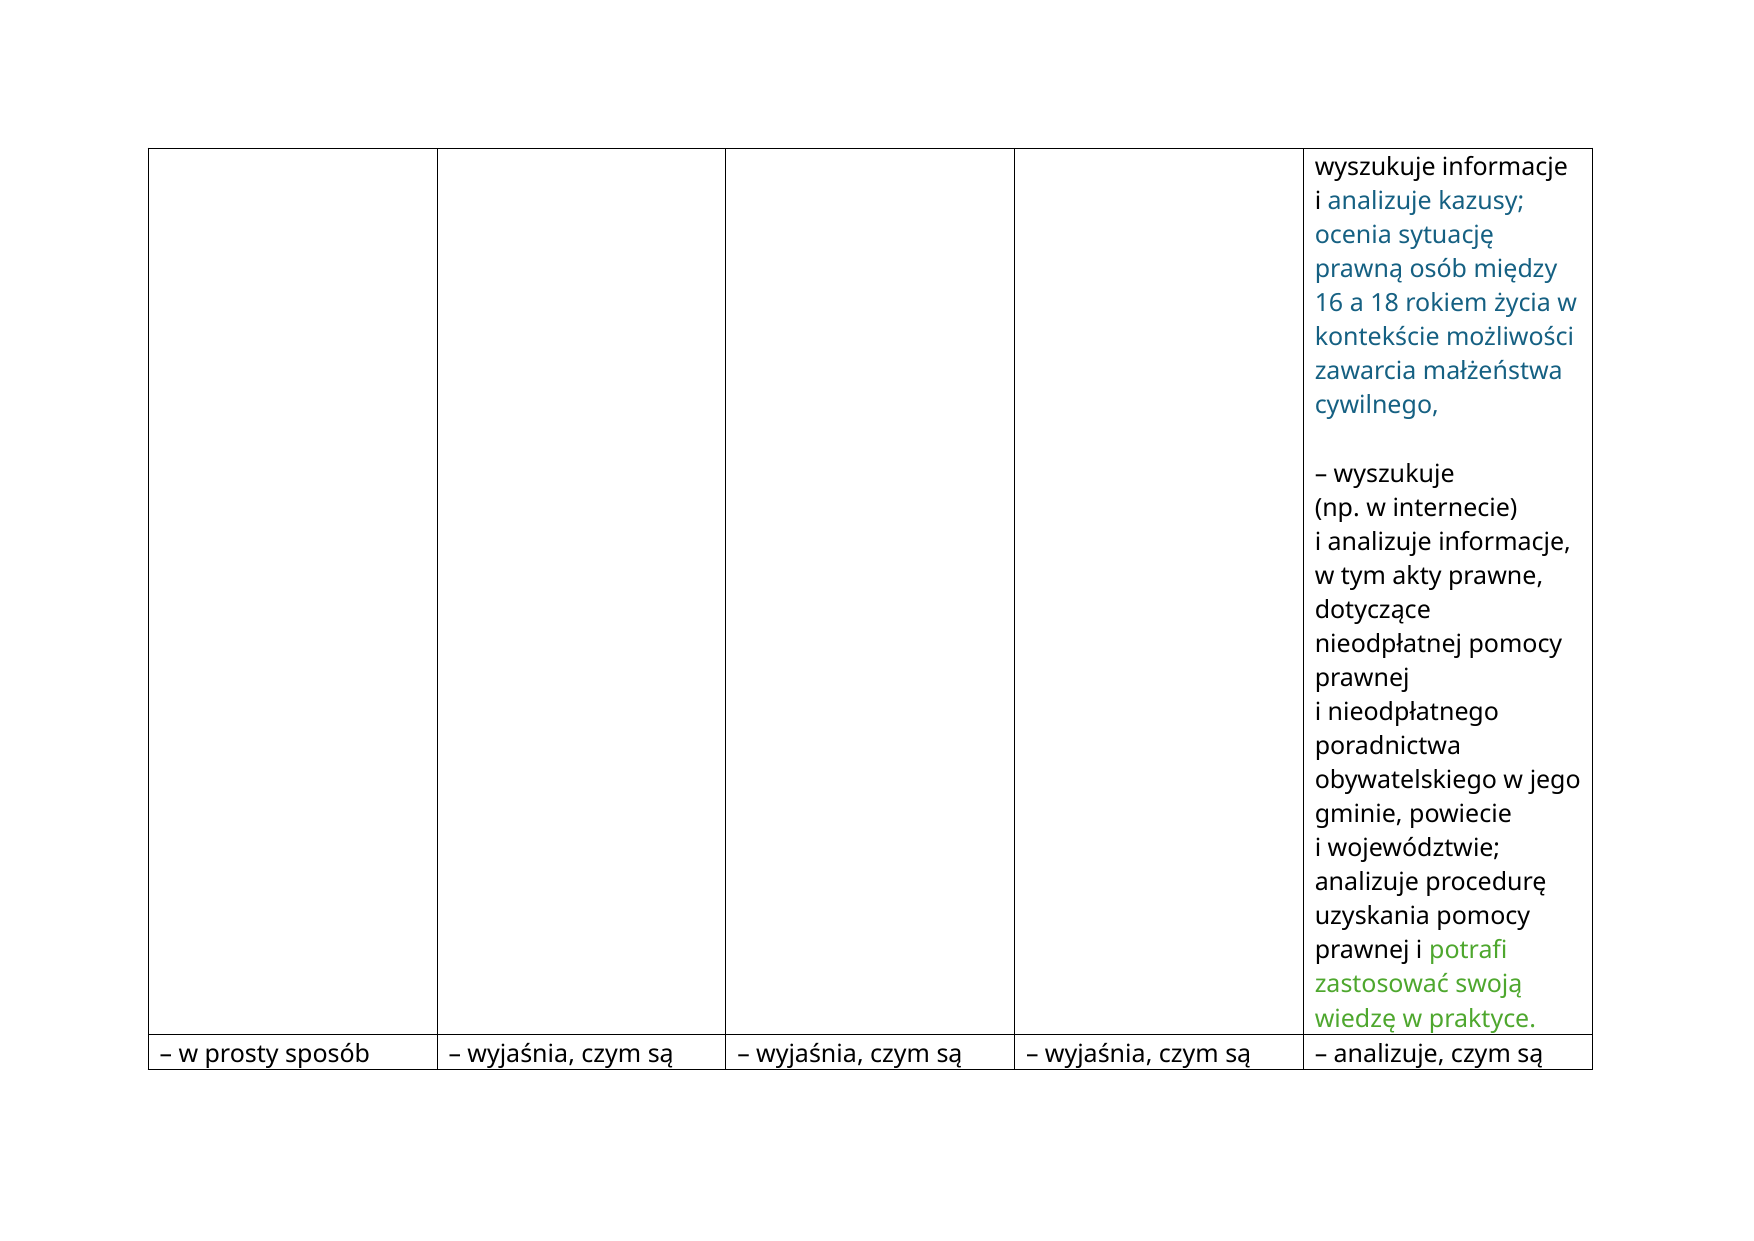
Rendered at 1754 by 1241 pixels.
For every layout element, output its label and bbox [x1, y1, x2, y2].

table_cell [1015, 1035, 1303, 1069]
table_cell [149, 149, 437, 1034]
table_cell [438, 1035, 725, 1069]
table_cell [1304, 149, 1592, 1034]
table_cell [726, 149, 1014, 1034]
table_cell [438, 149, 725, 1034]
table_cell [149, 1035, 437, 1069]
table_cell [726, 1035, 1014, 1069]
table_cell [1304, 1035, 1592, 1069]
table_cell [1015, 149, 1303, 1034]
